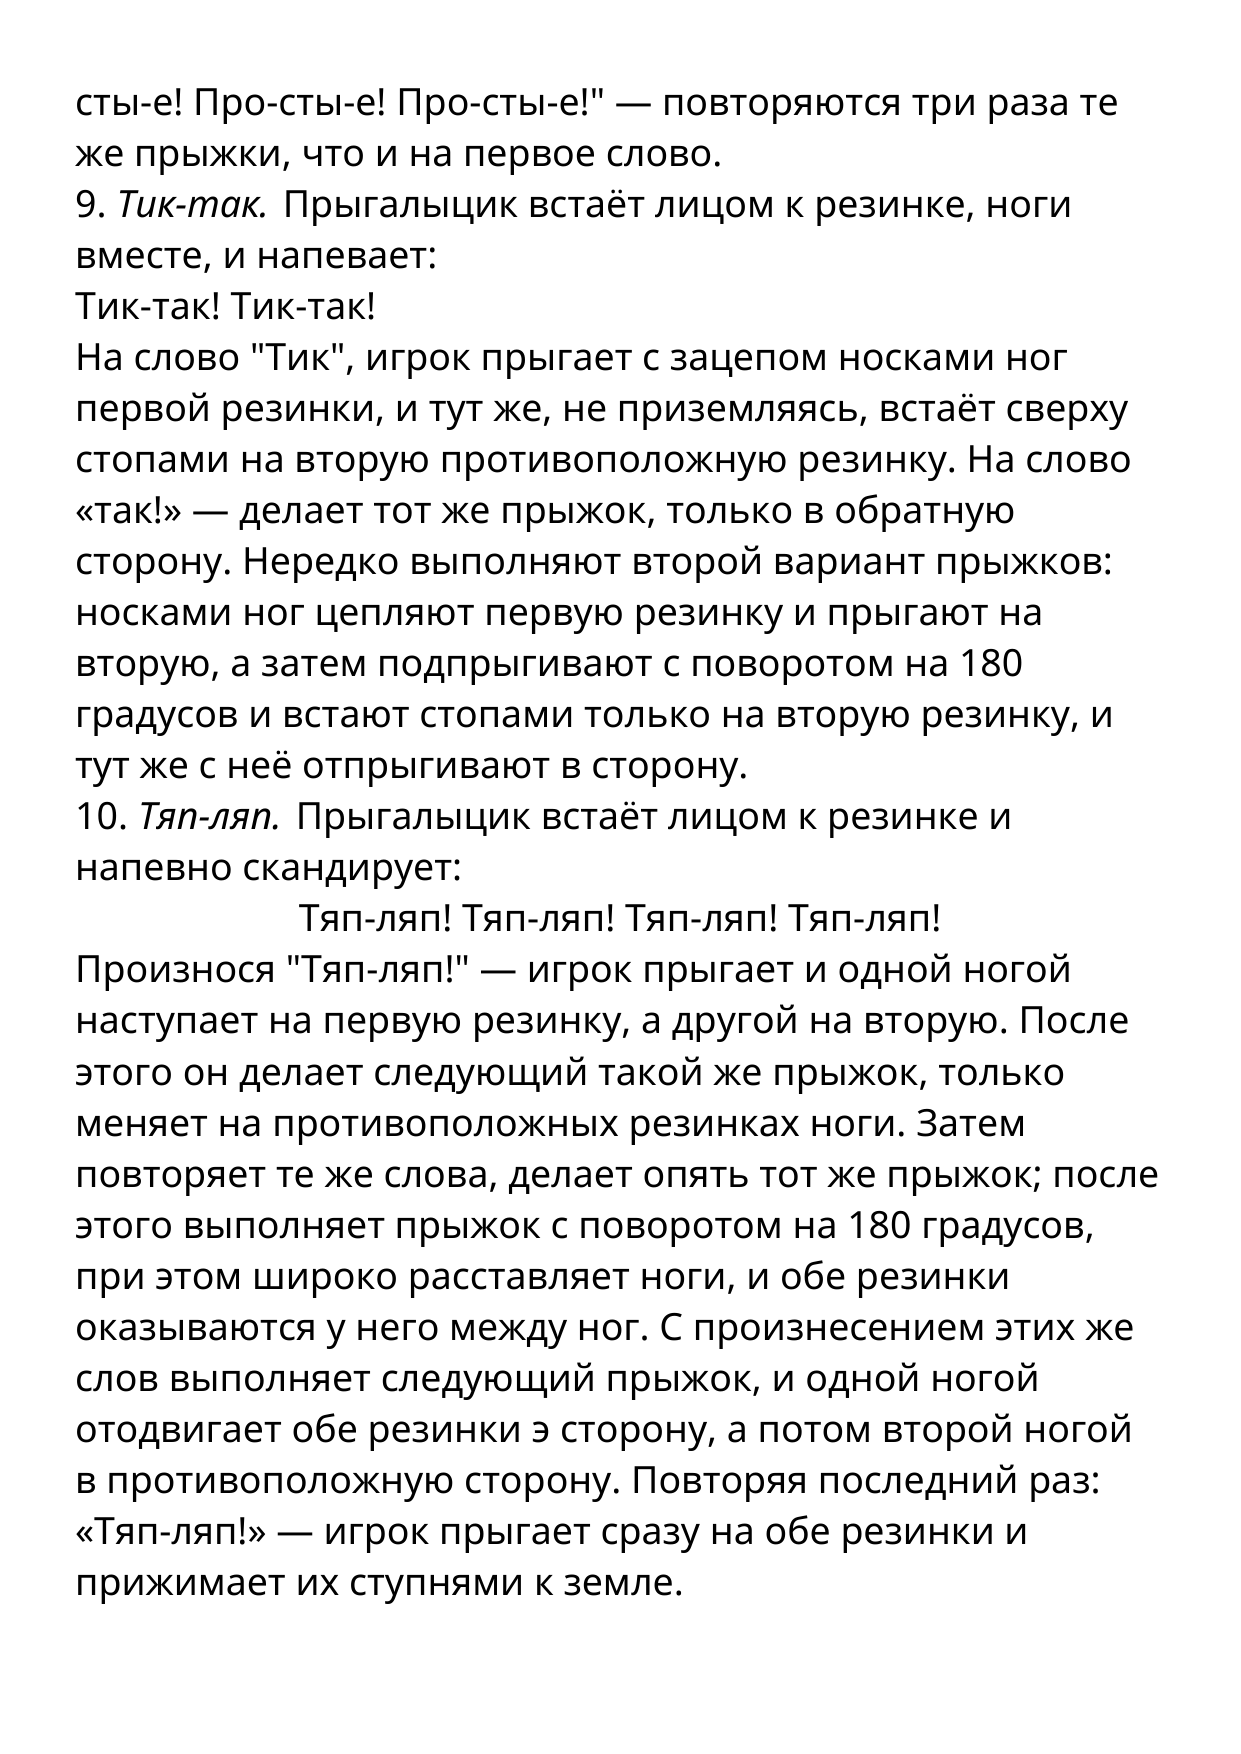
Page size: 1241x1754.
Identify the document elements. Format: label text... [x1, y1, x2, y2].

text Тик-так! Тик-так! [75, 279, 1165, 330]
text На слово "Тик", игрок прыгает с зацепом носками ног первой резинки, и тут же, не приземляясь, встаёт сверху стопами на вторую противоположную резинку. На слово «так!» — делает тот же прыжок, только в обратную сторону. Нередко выполняют второй вариант прыжков: носками ног цепляют первую резинку и прыгают на вторую, а затем подпрыгивают с поворотом на 180 градусов и встают стопами только на вторую резинку, и тут же с неё отпрыгивают в сторону. [75, 330, 1165, 789]
text 9. Тик-так. Прыгалыцик встаёт лицом к резинке, ноги вместе, и напевает: [75, 177, 1165, 279]
text 10. Тяп-ляп. Прыгалыцик встаёт лицом к резинке и напевно скандирует: [75, 789, 1165, 892]
text Произнося "Тяп-ляп!" — игрок прыгает и одной ногой наступает на первую резинку, а другой на вторую. После этого он делает следующий такой же прыжок, только меняет на противоположных резинках ноги. Затем повторяет те же слова, делает опять тот же прыжок; после этого выполняет прыжок с поворотом на 180 градусов, при этом широко расставляет ноги, и обе резинки оказываются у него между ног. С произнесением этих же слов выполняет следующий прыжок, и одной ногой отодвигает обе резинки э сторону, а потом второй ногой в противоположную сторону. Повторяя последний раз: «Тяп-ляп!» — игрок прыгает сразу на обе резинки и прижимает их ступнями к земле. [75, 943, 1165, 1606]
text Тяп-ляп! Тяп-ляп! Тяп-ляп! Тяп-ляп! [75, 892, 1165, 943]
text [75, 75, 1165, 177]
